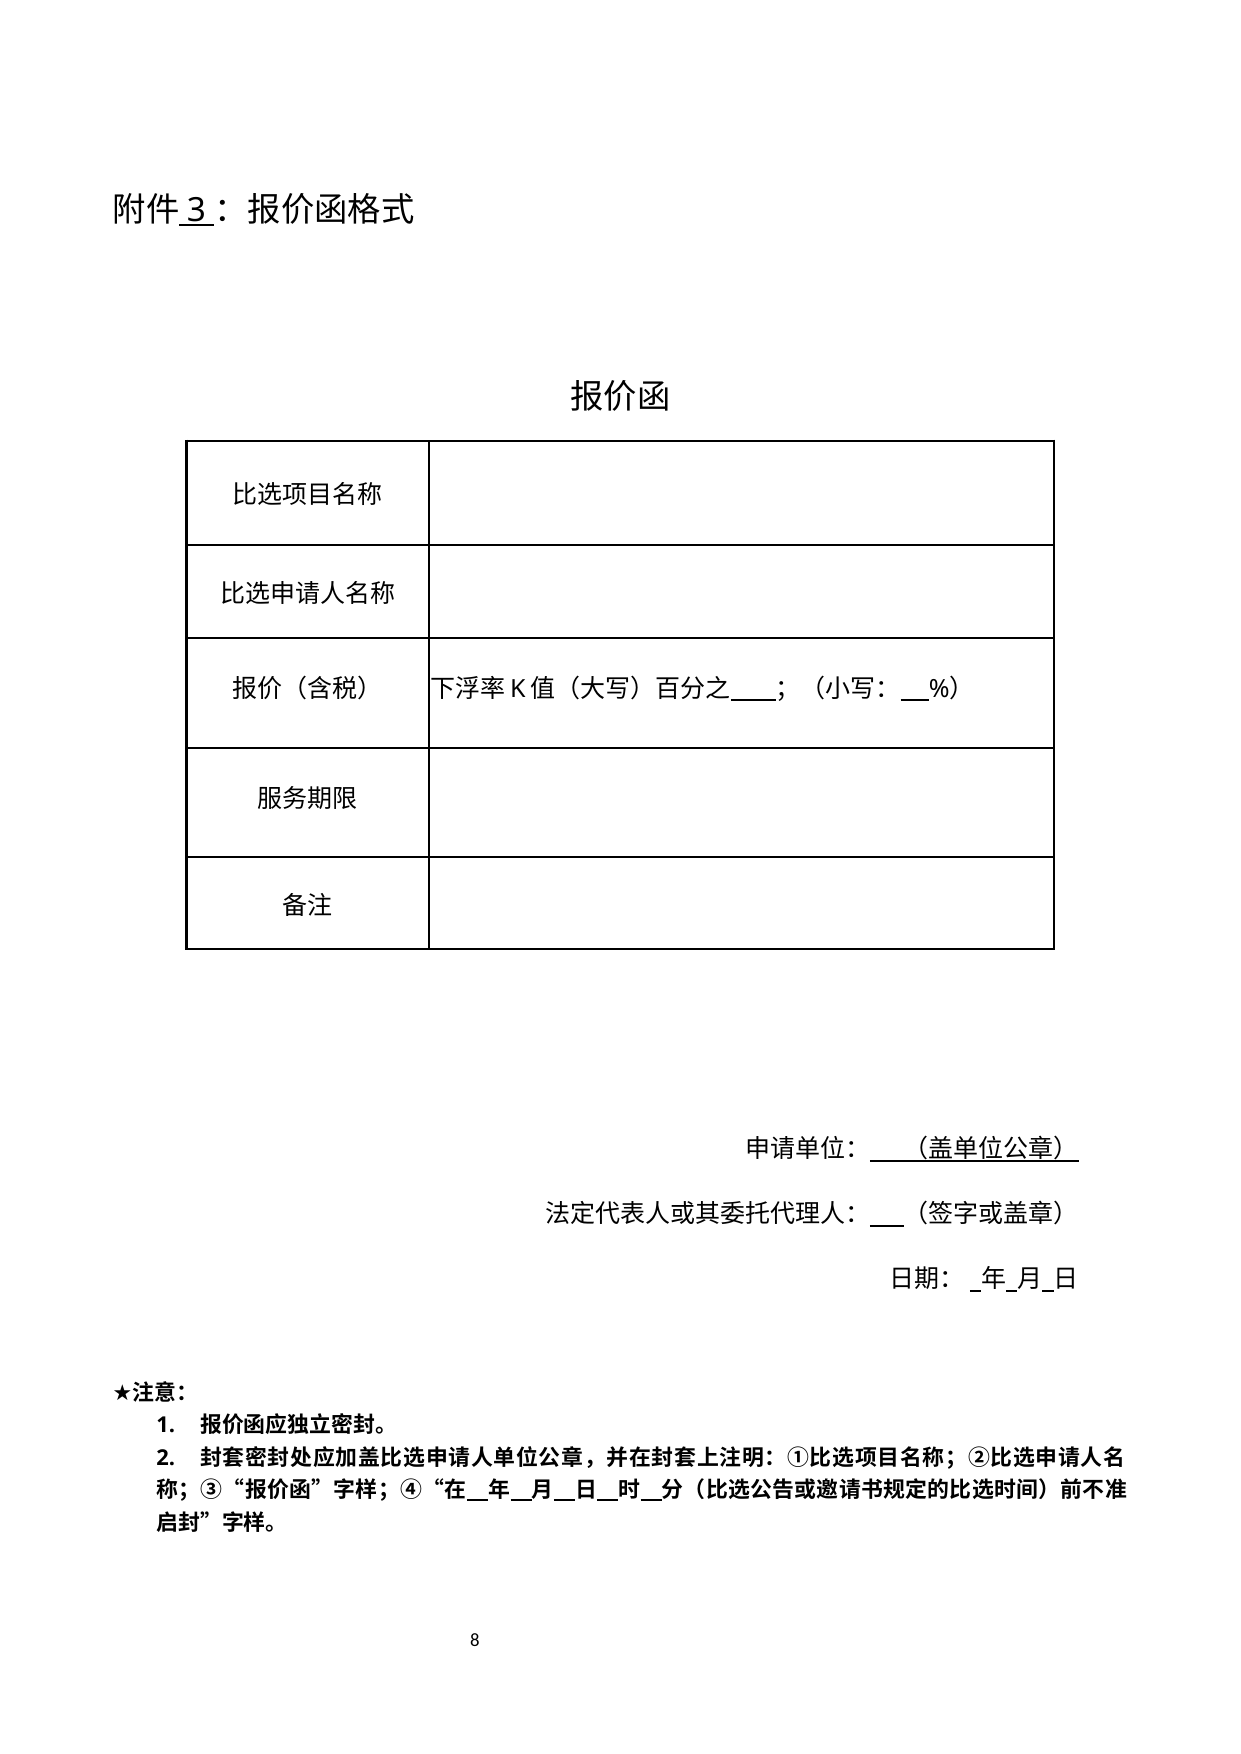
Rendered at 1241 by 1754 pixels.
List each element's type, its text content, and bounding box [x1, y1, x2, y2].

table_cell 下浮率K值（大写）百分之 ；（小写： %） [430, 639, 1053, 747]
table_cell 服务期限 [188, 749, 428, 856]
text 申请单位： （盖单位公章） [112, 1114, 1078, 1179]
text 报价函 [112, 362, 1128, 427]
table_cell 报价（含税） [188, 639, 428, 747]
table_cell 比选申请人名称 [188, 546, 428, 637]
text 附件 3 ：报价函格式 [112, 174, 1128, 239]
text ★注意： [112, 1374, 1128, 1407]
table_cell [430, 749, 1053, 856]
table_cell [430, 546, 1053, 637]
table_header 比选项目名称 [188, 442, 428, 543]
list 报价函应独立密封。 [156, 1407, 1128, 1439]
list 封套密封处应加盖比选申请人单位公章，并在封套上注明：①比选项目名称；②比选申请人名称；③“报价函”字样；④“在 年 月 日 时 分（比选公告或邀请书规定的比选时间）前不准启封”字样。 [156, 1439, 1128, 1537]
text 法定代表人或其委托代理人： （签字或盖章） [112, 1179, 1078, 1244]
table_header [430, 442, 1053, 543]
text 日期： 年 月 日 [112, 1244, 1078, 1309]
table_cell [430, 858, 1053, 948]
table_cell 备注 [188, 858, 428, 948]
